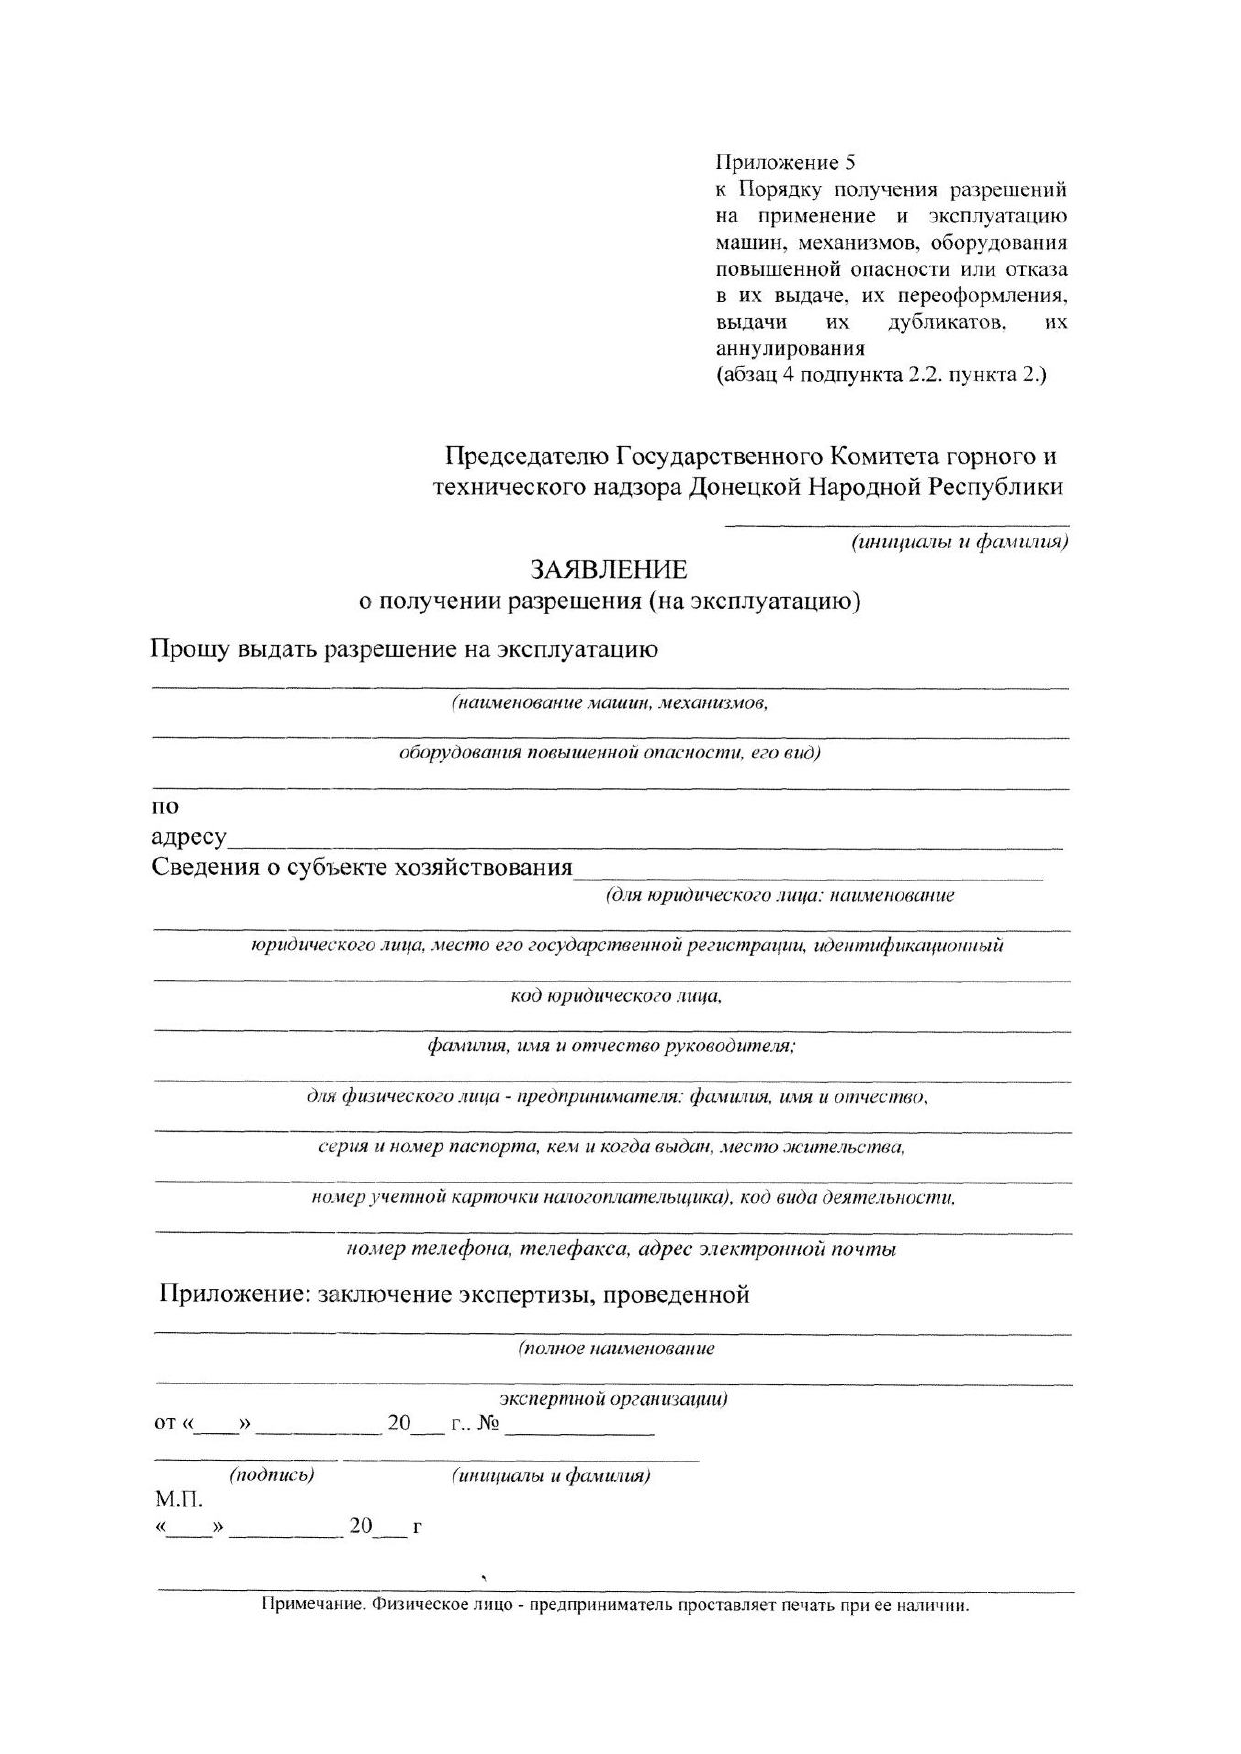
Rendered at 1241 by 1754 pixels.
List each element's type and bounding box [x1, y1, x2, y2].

picture [116, 132, 1117, 1652]
